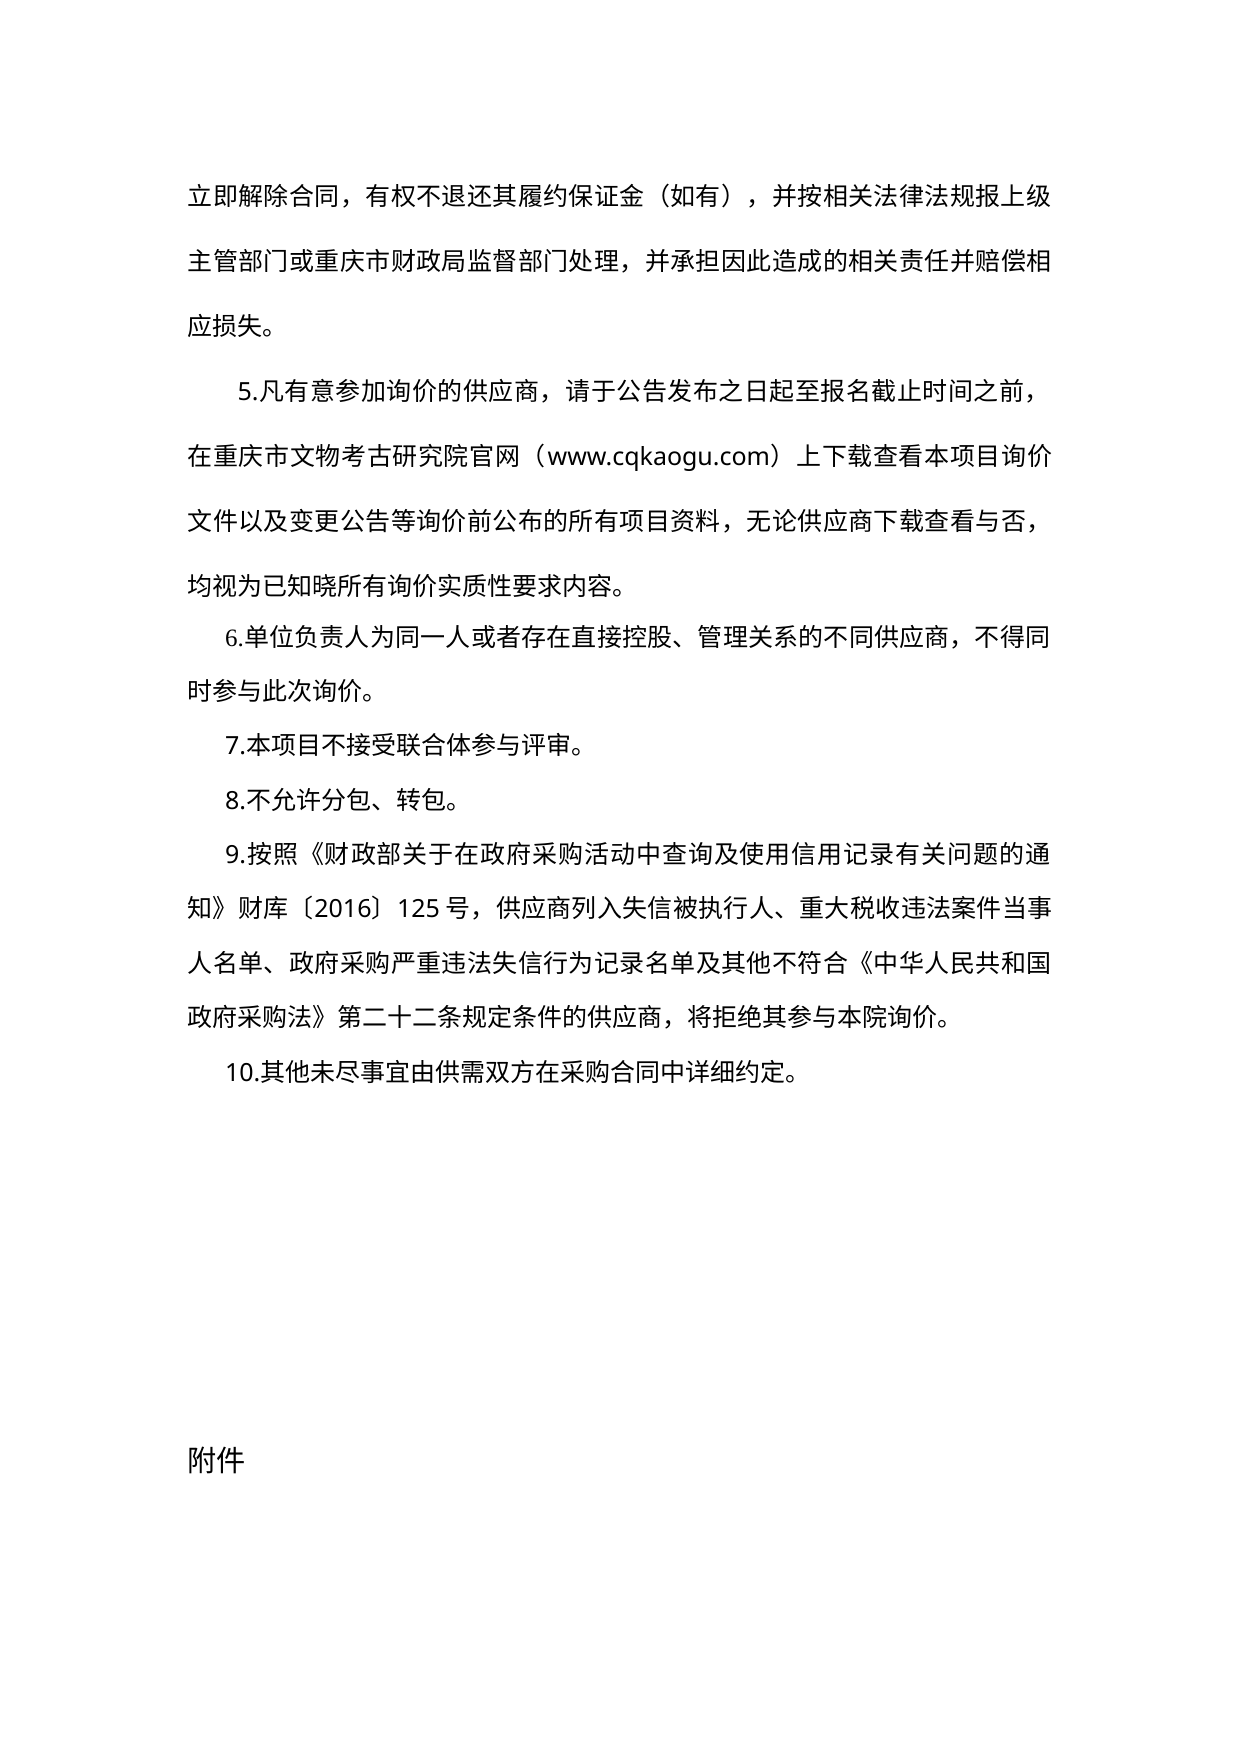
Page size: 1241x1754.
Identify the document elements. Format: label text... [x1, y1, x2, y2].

text 7.本项目不接受联合体参与评审。 [187, 726, 1053, 762]
text 8.不允许分包、转包。 [187, 780, 1053, 816]
text 6.单位负责人为同一人或者存在直接控股、管理关系的不同供应商，不得同时参与此次询价。 [187, 617, 1053, 708]
text 9.按照《财政部关于在政府采购活动中查询及使用信用记录有关问题的通知》财库〔2016〕125号，供应商列入失信被执行人、重大税收违法案件当事人名单、政府采购严重违法失信行为记录名单及其他不符合《中华人民共和国政府采购法》第二十二条规定条件的供应商，将拒绝其参与本院询价。 [187, 834, 1053, 1034]
text 5.凡有意参加询价的供应商，请于公告发布之日起至报名截止时间之前，在重庆市文物考古研究院官网（www.cqkaogu.com）上下载查看本项目询价文件以及变更公告等询价前公布的所有项目资料，无论供应商下载查看与否，均视为已知晓所有询价实质性要求内容。 [187, 357, 1053, 617]
text 10.其他未尽事宜由供需双方在采购合同中详细约定。 [187, 1052, 1053, 1088]
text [187, 162, 1053, 357]
text 附件 [187, 1427, 1053, 1492]
